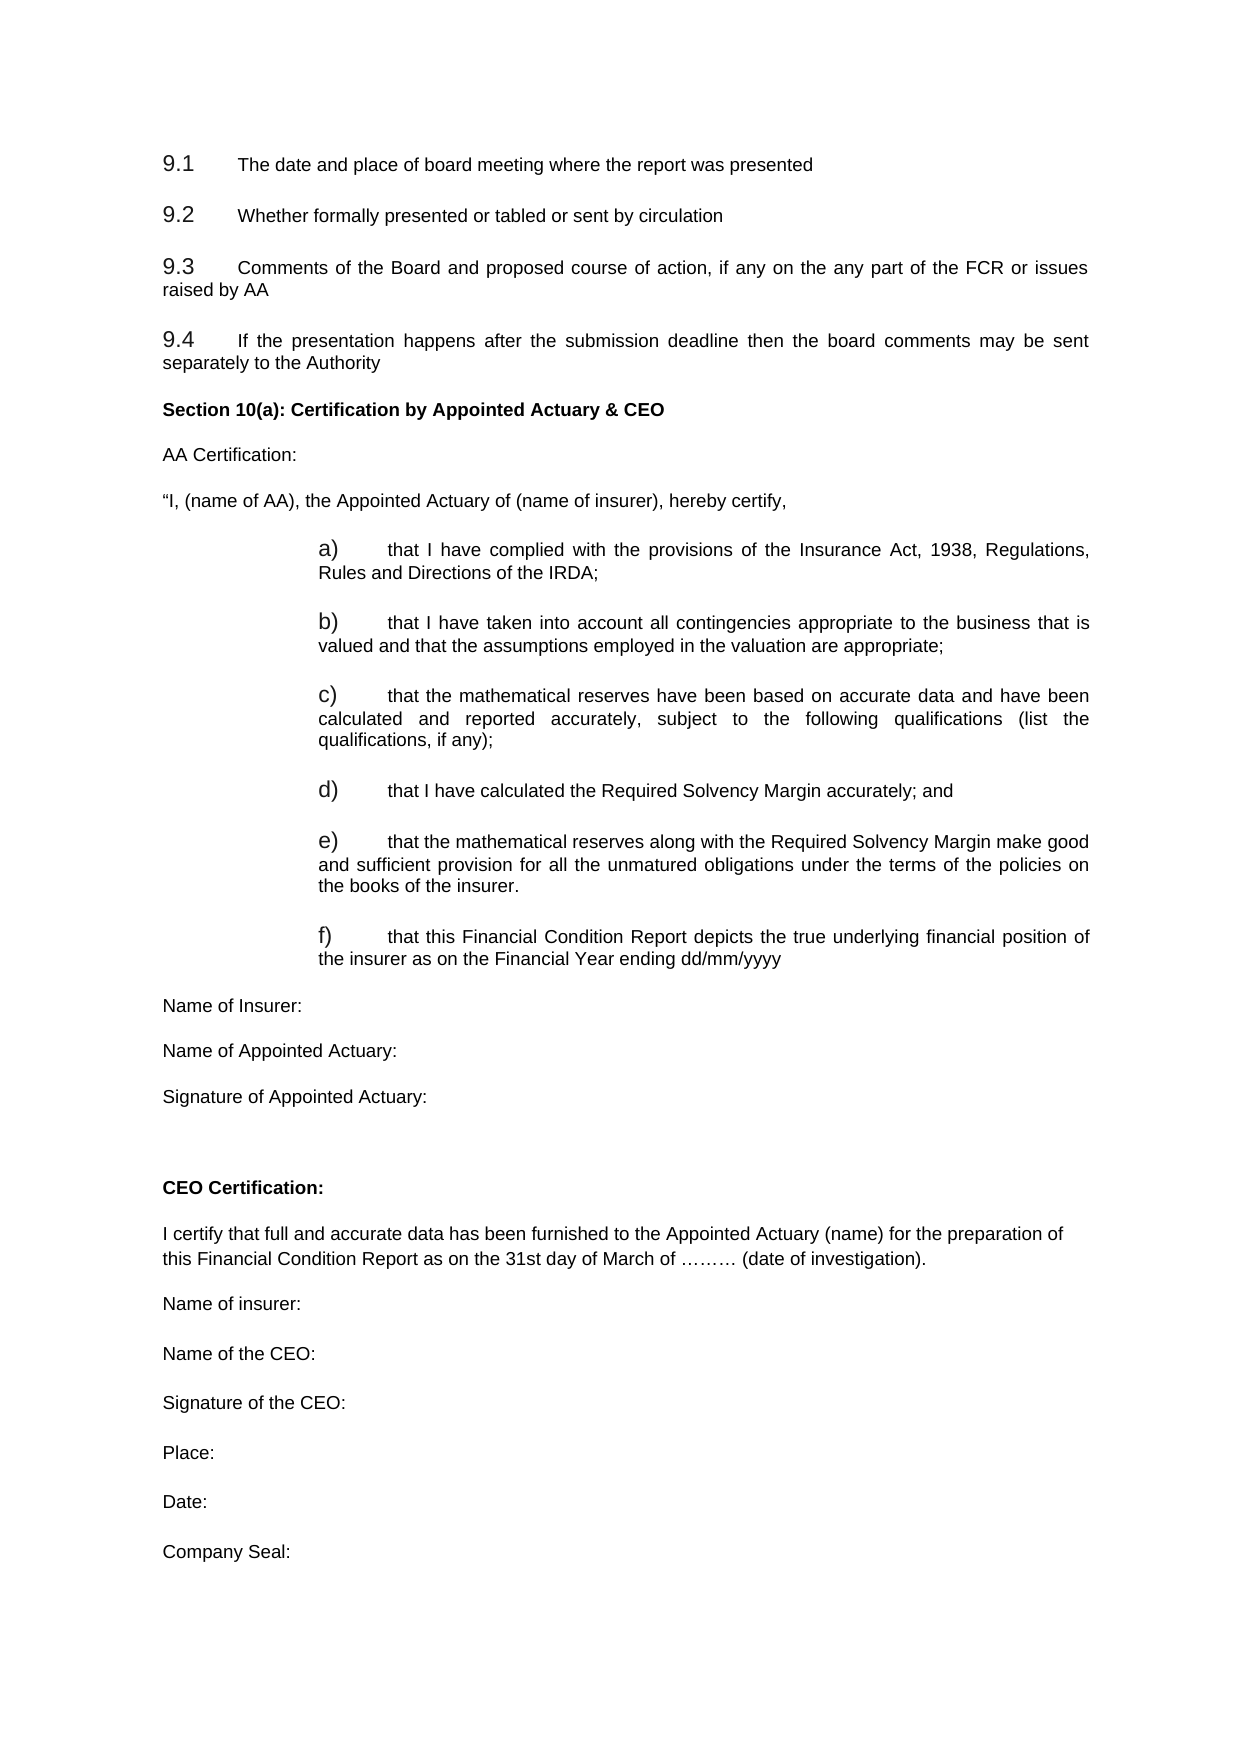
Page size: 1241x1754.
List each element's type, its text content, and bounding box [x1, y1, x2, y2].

text Section 10(a): Certification by Appointed Actuary & CEO [162, 398, 1090, 420]
list If the presentation happens after the submission deadline then the board comments may be sent separately to the Authority [162, 326, 1090, 373]
text Signature of the CEO: [162, 1392, 1090, 1414]
list that I have taken into account all contingencies appropriate to the business that is valued and that the assumptions employed in the valuation are appropriate; [318, 608, 1090, 656]
list The date and place of board meeting where the report was presented [162, 150, 1090, 176]
text I certify that full and accurate data has been furnished to the Appointed Actuary (name) for the preparation of this Financial Condition Report as on the 31st day of March of ……… (date of investigation). [162, 1223, 1090, 1269]
text Name of insurer: [162, 1293, 1090, 1314]
list that I have complied with the provisions of the Insurance Act, 1938, Regulations, Rules and Directions of the IRDA; [318, 535, 1090, 583]
text Name of Appointed Actuary: [162, 1040, 1090, 1062]
text AA Certification: [162, 444, 1090, 466]
text Place: [162, 1442, 1090, 1463]
text Name of Insurer: [162, 994, 1090, 1016]
list that the mathematical reserves have been based on accurate data and have been calculated and reported accurately, subject to the following qualifications (list the qualifications, if any); [318, 681, 1090, 751]
text Signature of Appointed Actuary: [162, 1086, 1090, 1107]
text Date: [162, 1491, 1090, 1513]
text “I, (name of AA), the Appointed Actuary of (name of insurer), hereby certify, [162, 490, 1090, 511]
list Whether formally presented or tabled or sent by circulation [162, 201, 1090, 228]
text Name of the CEO: [162, 1343, 1090, 1364]
list that this Financial Condition Report depicts the true underlying financial position of the insurer as on the Financial Year ending dd/mm/yyyy [318, 922, 1090, 969]
list that I have calculated the Required Solvency Margin accurately; and [318, 776, 1090, 802]
text Company Seal: [162, 1541, 1090, 1562]
list that the mathematical reserves along with the Required Solvency Margin make good and sufficient provision for all the unmatured obligations under the terms of the policies on the books of the insurer. [318, 827, 1090, 897]
list Comments of the Board and proposed course of action, if any on the any part of the FCR or issues raised by AA [162, 253, 1090, 301]
text CEO Certification: [162, 1177, 1090, 1198]
